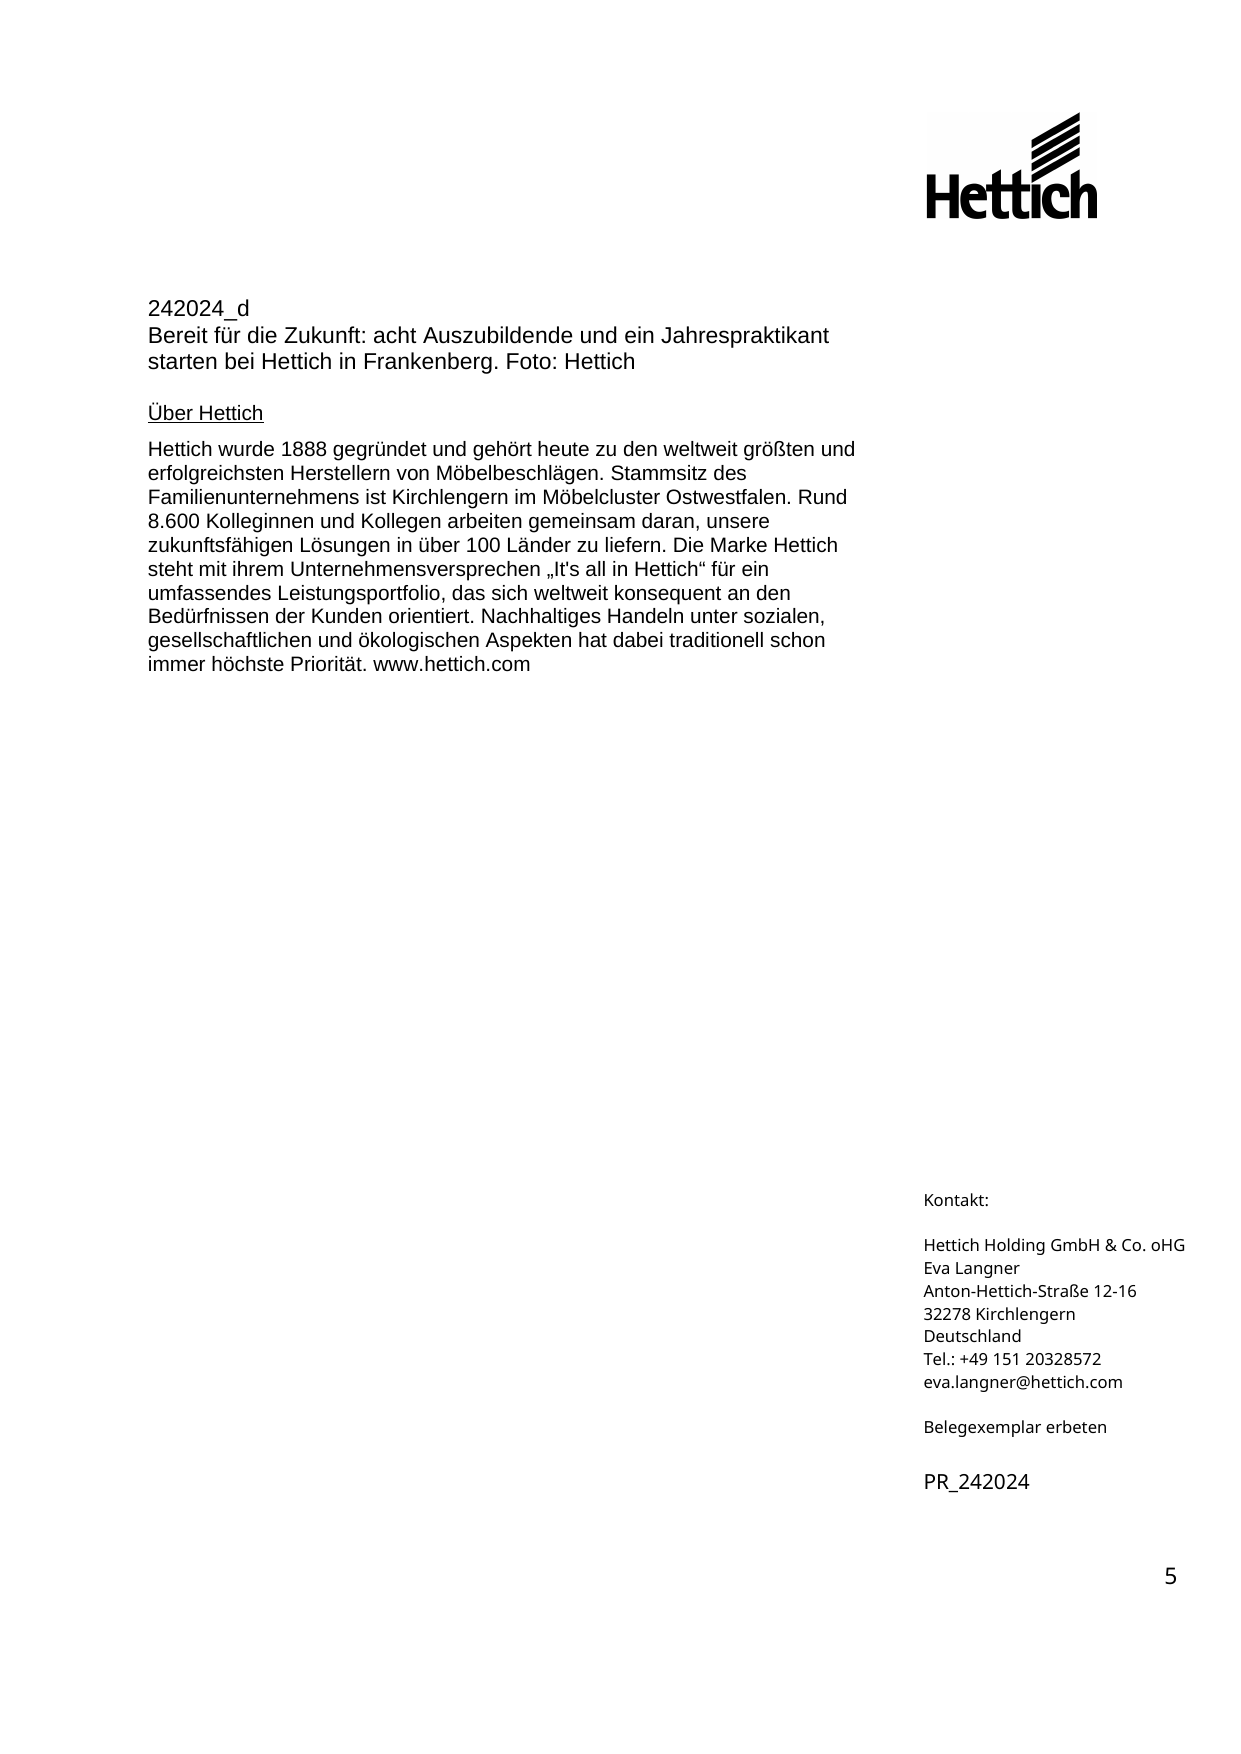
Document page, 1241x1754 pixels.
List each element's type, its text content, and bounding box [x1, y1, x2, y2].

text Hettich wurde 1888 gegründet und gehört heute zu den weltweit größten und erfolgreichsten Herstellern von Möbelbeschlägen. Stammsitz des Familienunternehmens ist Kirchlengern im Möbelcluster Ostwestfalen. Rund 8.600 Kolleginnen und Kollegen arbeiten gemeinsam daran, unsere zukunftsfähigen Lösungen in über 100 Länder zu liefern. Die Marke Hettich steht mit ihrem Unternehmensversprechen „It's all in Hettich“ für ein umfassendes Leistungsportfolio, das sich weltweit konsequent an den Bedürfnissen der Kunden orientiert. Nachhaltiges Handeln unter sozialen, gesellschaftlichen und ökologischen Aspekten hat dabei traditionell schon immer höchste Priorität. www.hettich.com [148, 437, 886, 676]
text 242024_d Bereit für die Zukunft: acht Auszubildende und ein Jahrespraktikant starten bei Hettich in Frankenberg. Foto: Hettich [148, 295, 886, 374]
text Über Hettich [148, 401, 886, 425]
picture [926, 112, 1097, 219]
